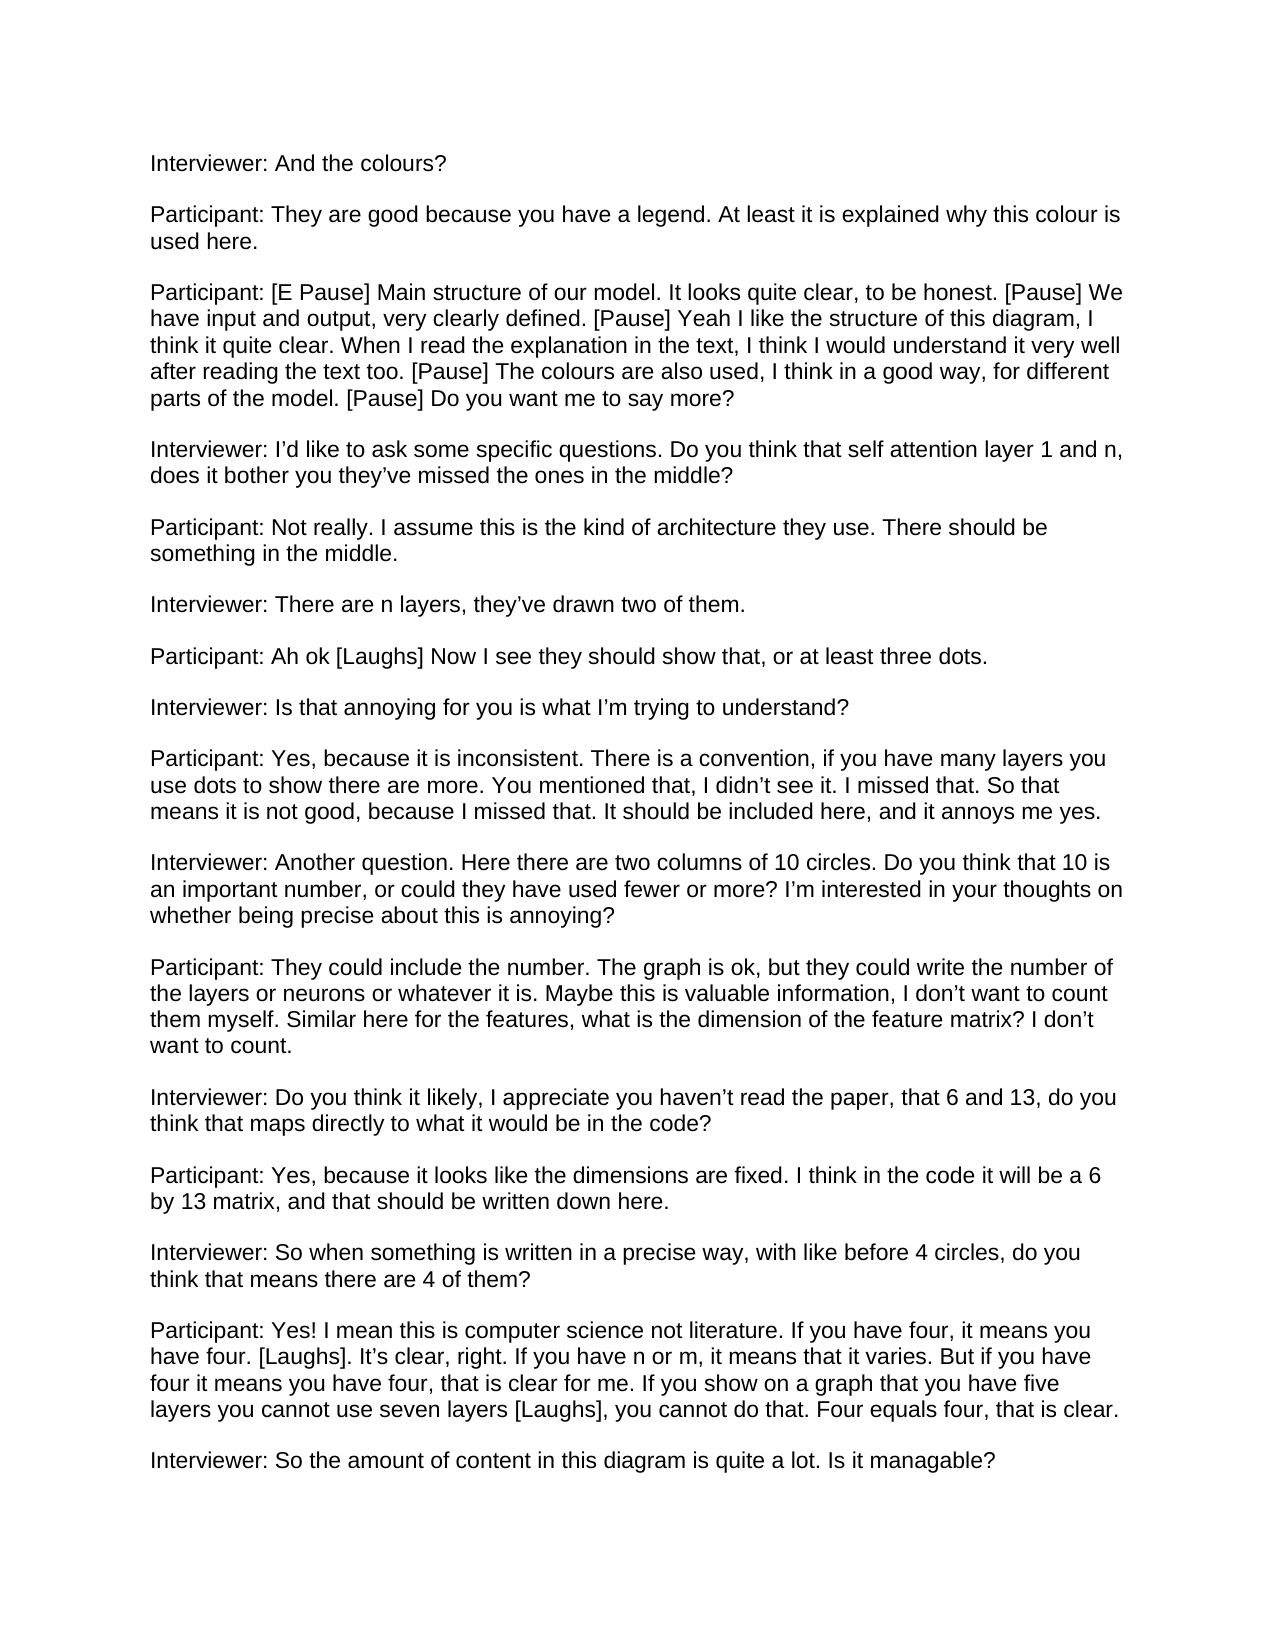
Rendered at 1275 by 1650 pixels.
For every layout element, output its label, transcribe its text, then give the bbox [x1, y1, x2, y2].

text Interviewer: Another question. Here there are two columns of 10 circles. Do you think that 10 is an important number, or could they have used fewer or more? I’m interested in your thoughts on whether being precise about this is annoying? [150, 849, 1125, 928]
text Participant: Yes! I mean this is computer science not literature. If you have four, it means you have four. [Laughs]. It’s clear, right. If you have n or m, it means that it varies. But if you have four it means you have four, that is clear for me. If you show on a graph that you have five layers you cannot use seven layers [Laughs], you cannot do that. Four equals four, that is clear. [150, 1317, 1125, 1422]
text Interviewer: Is that annoying for you is what I’m trying to understand? [150, 694, 1125, 720]
text Interviewer: So when something is written in a precise way, with like before 4 circles, do you think that means there are 4 of them? [150, 1239, 1125, 1292]
text Interviewer: There are n layers, they’ve drawn two of them. [150, 591, 1125, 618]
text Interviewer: And the colours? [150, 150, 1125, 176]
text Participant: Yes, because it is inconsistent. There is a convention, if you have many layers you use dots to show there are more. You mentioned that, I didn’t see it. I missed that. So that means it is not good, because I missed that. It should be included here, and it annoys me yes. [150, 745, 1125, 824]
text Participant: Not really. I assume this is the kind of architecture they use. There should be something in the middle. [150, 513, 1125, 566]
text Interviewer: I’d like to ask some specific questions. Do you think that self attention layer 1 and n, does it bother you they’ve missed the ones in the middle? [150, 436, 1125, 488]
text Participant: Yes, because it looks like the dimensions are fixed. I think in the code it will be a 6 by 13 matrix, and that should be written down here. [150, 1162, 1125, 1214]
text Interviewer: Do you think it likely, I appreciate you haven’t read the paper, that 6 and 13, do you think that maps directly to what it would be in the code? [150, 1084, 1125, 1137]
text Participant: They are good because you have a legend. At least it is explained why this colour is used here. [150, 201, 1125, 254]
text Participant: They could include the number. The graph is ok, but they could write the number of the layers or neurons or whatever it is. Maybe this is valuable information, I don’t want to count them myself. Similar here for the features, what is the dimension of the feature matrix? I don’t want to count. [150, 953, 1125, 1059]
text Participant: [E Pause] Main structure of our model. It looks quite clear, to be honest. [Pause] We have input and output, very clearly defined. [Pause] Yeah I like the structure of this diagram, I think it quite clear. When I read the explanation in the text, I think I would understand it very well after reading the text too. [Pause] The colours are also used, I think in a good way, for different parts of the model. [Pause] Do you want me to say more? [150, 279, 1125, 411]
text Participant: Ah ok [Laughs] Now I see they should show that, or at least three dots. [150, 643, 1125, 669]
text Interviewer: So the amount of content in this diagram is quite a lot. Is it managable? [150, 1447, 1125, 1474]
